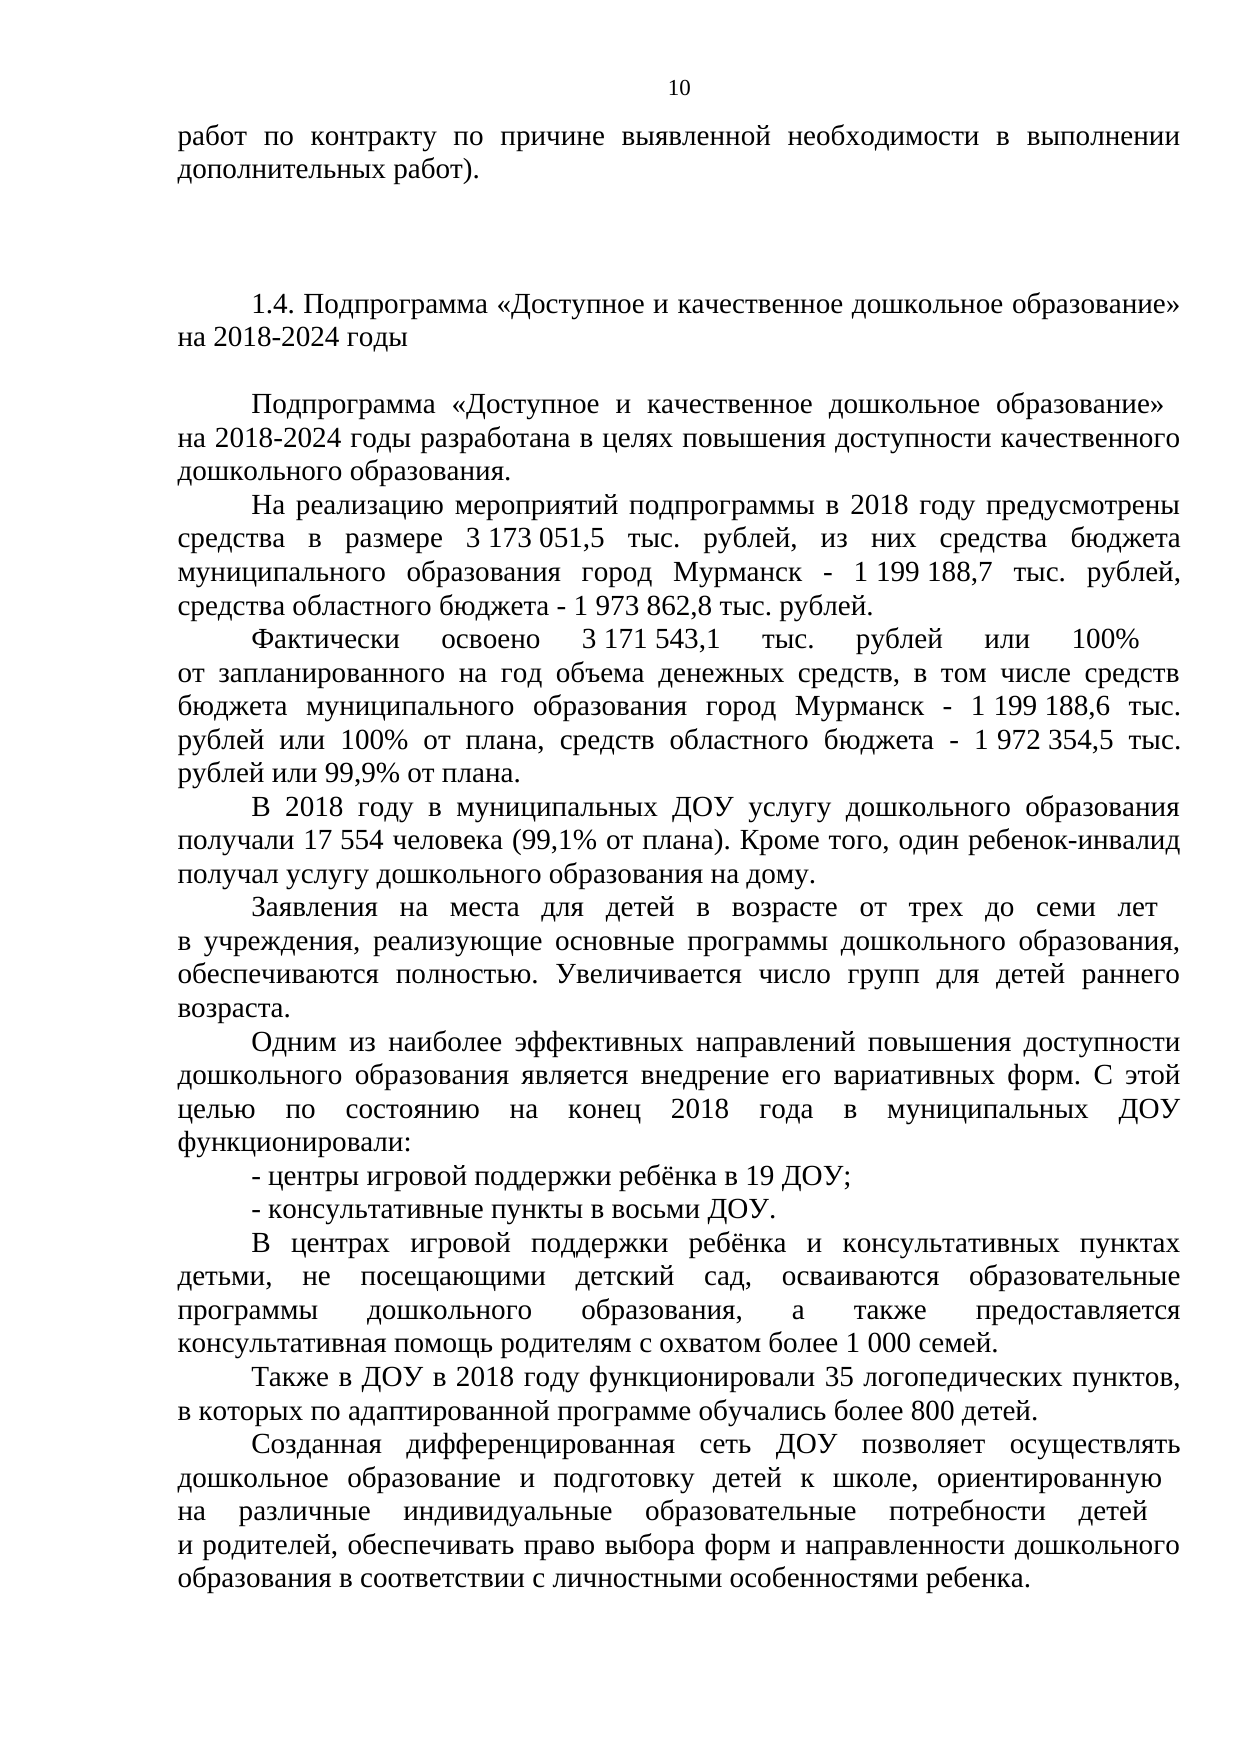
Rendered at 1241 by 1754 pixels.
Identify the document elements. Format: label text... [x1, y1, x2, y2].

text В центрах игровой поддержки ребёнка и консультативных пунктах детьми, не посещающими детский сад, осваиваются образовательные программы дошкольного образования, а также предоставляется консультативная помощь родителям с охватом более 1 000 семей. [177, 1225, 1181, 1359]
text Также в ДОУ в 2018 году функционировали 35 логопедических пунктов, в которых по адаптированной программе обучались более 800 детей. [177, 1359, 1181, 1426]
text На реализацию мероприятий подпрограммы в 2018 году предусмотрены средства в размере 3 173 051,5 тыс. рублей, из них средства бюджета муниципального образования город Мурманск - 1 199 188,7 тыс. рублей, средства областного бюджета - 1 973 862,8 тыс. рублей. [177, 487, 1181, 621]
text 1.4. Подпрограмма «Доступное и качественное дошкольное образование» на 2018-2024 годы [177, 286, 1181, 353]
text - консультативные пункты в восьми ДОУ. [177, 1191, 1181, 1225]
text Заявления на места для детей в возрасте от трех до семи лет в учреждения, реализующие основные программы дошкольного образования, обеспечиваются полностью. Увеличивается число групп для детей раннего возраста. [177, 889, 1181, 1024]
text Подпрограмма «Доступное и качественное дошкольное образование» на 2018-2024 годы разработана в целях повышения доступности качественного дошкольного образования. [177, 386, 1181, 487]
text Фактически освоено 3 171 543,1 тыс. рублей или 100% от запланированного на год объема денежных средств, в том числе средств бюджета муниципального образования город Мурманск - 1 199 188,6 тыс. рублей или 100% от плана, средств областного бюджета - 1 972 354,5 тыс. рублей или 99,9% от плана. [177, 621, 1181, 789]
text Созданная дифференцированная сеть ДОУ позволяет осуществлять дошкольное образование и подготовку детей к школе, ориентированную на различные индивидуальные образовательные потребности детей и родителей, обеспечивать право выбора форм и направленности дошкольного образования в соответствии с личностными особенностями ребенка. [177, 1426, 1181, 1594]
text - центры игровой поддержки ребёнка в 19 ДОУ; [177, 1158, 1181, 1191]
text В 2018 году в муниципальных ДОУ услугу дошкольного образования получали 17 554 человека (99,1% от плана). Кроме того, один ребенок-инвалид получал услугу дошкольного образования на дому. [177, 789, 1181, 889]
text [177, 118, 1181, 185]
text Одним из наиболее эффективных направлений повышения доступности дошкольного образования является внедрение его вариативных форм. С этой целью по состоянию на конец 2018 года в муниципальных ДОУ функционировали: [177, 1024, 1181, 1158]
